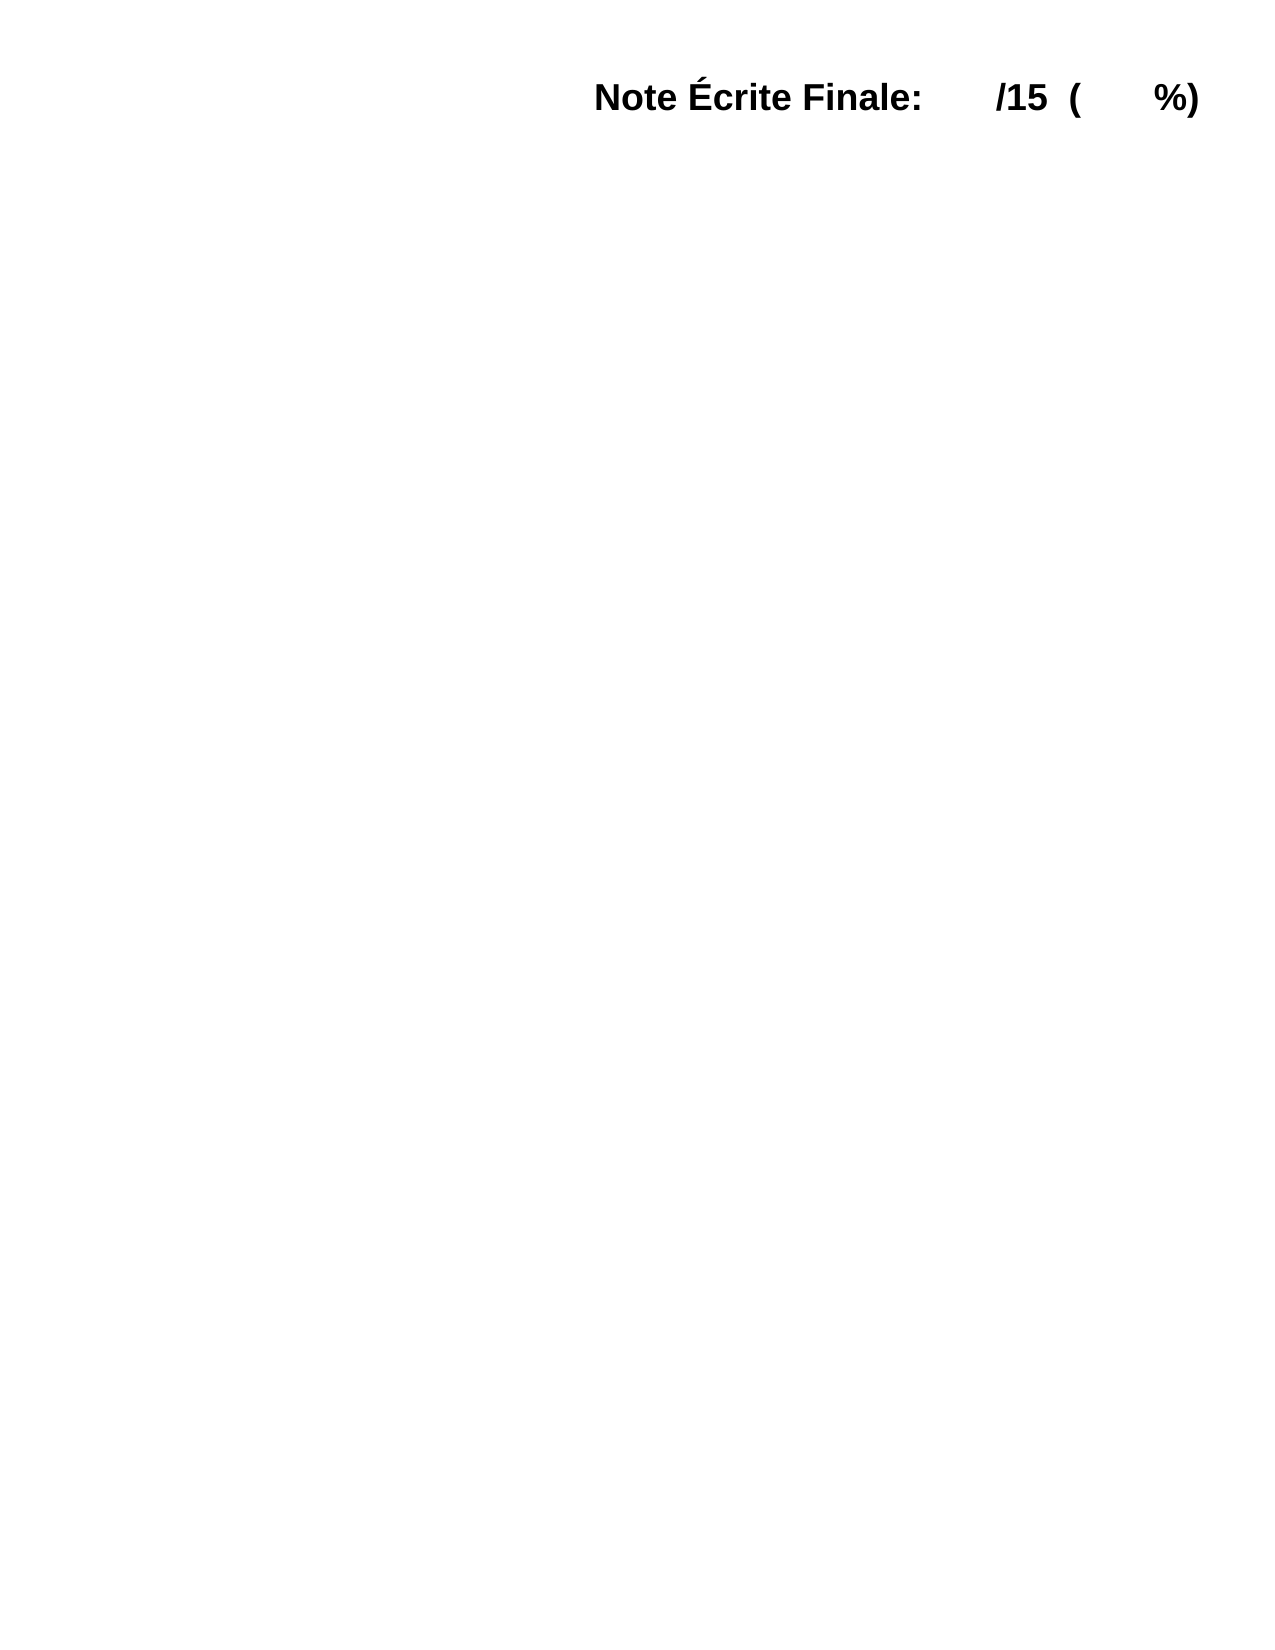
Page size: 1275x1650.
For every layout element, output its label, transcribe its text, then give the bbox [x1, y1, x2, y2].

text Note Écrite Finale: /15 ( %) [75, 75, 1200, 118]
